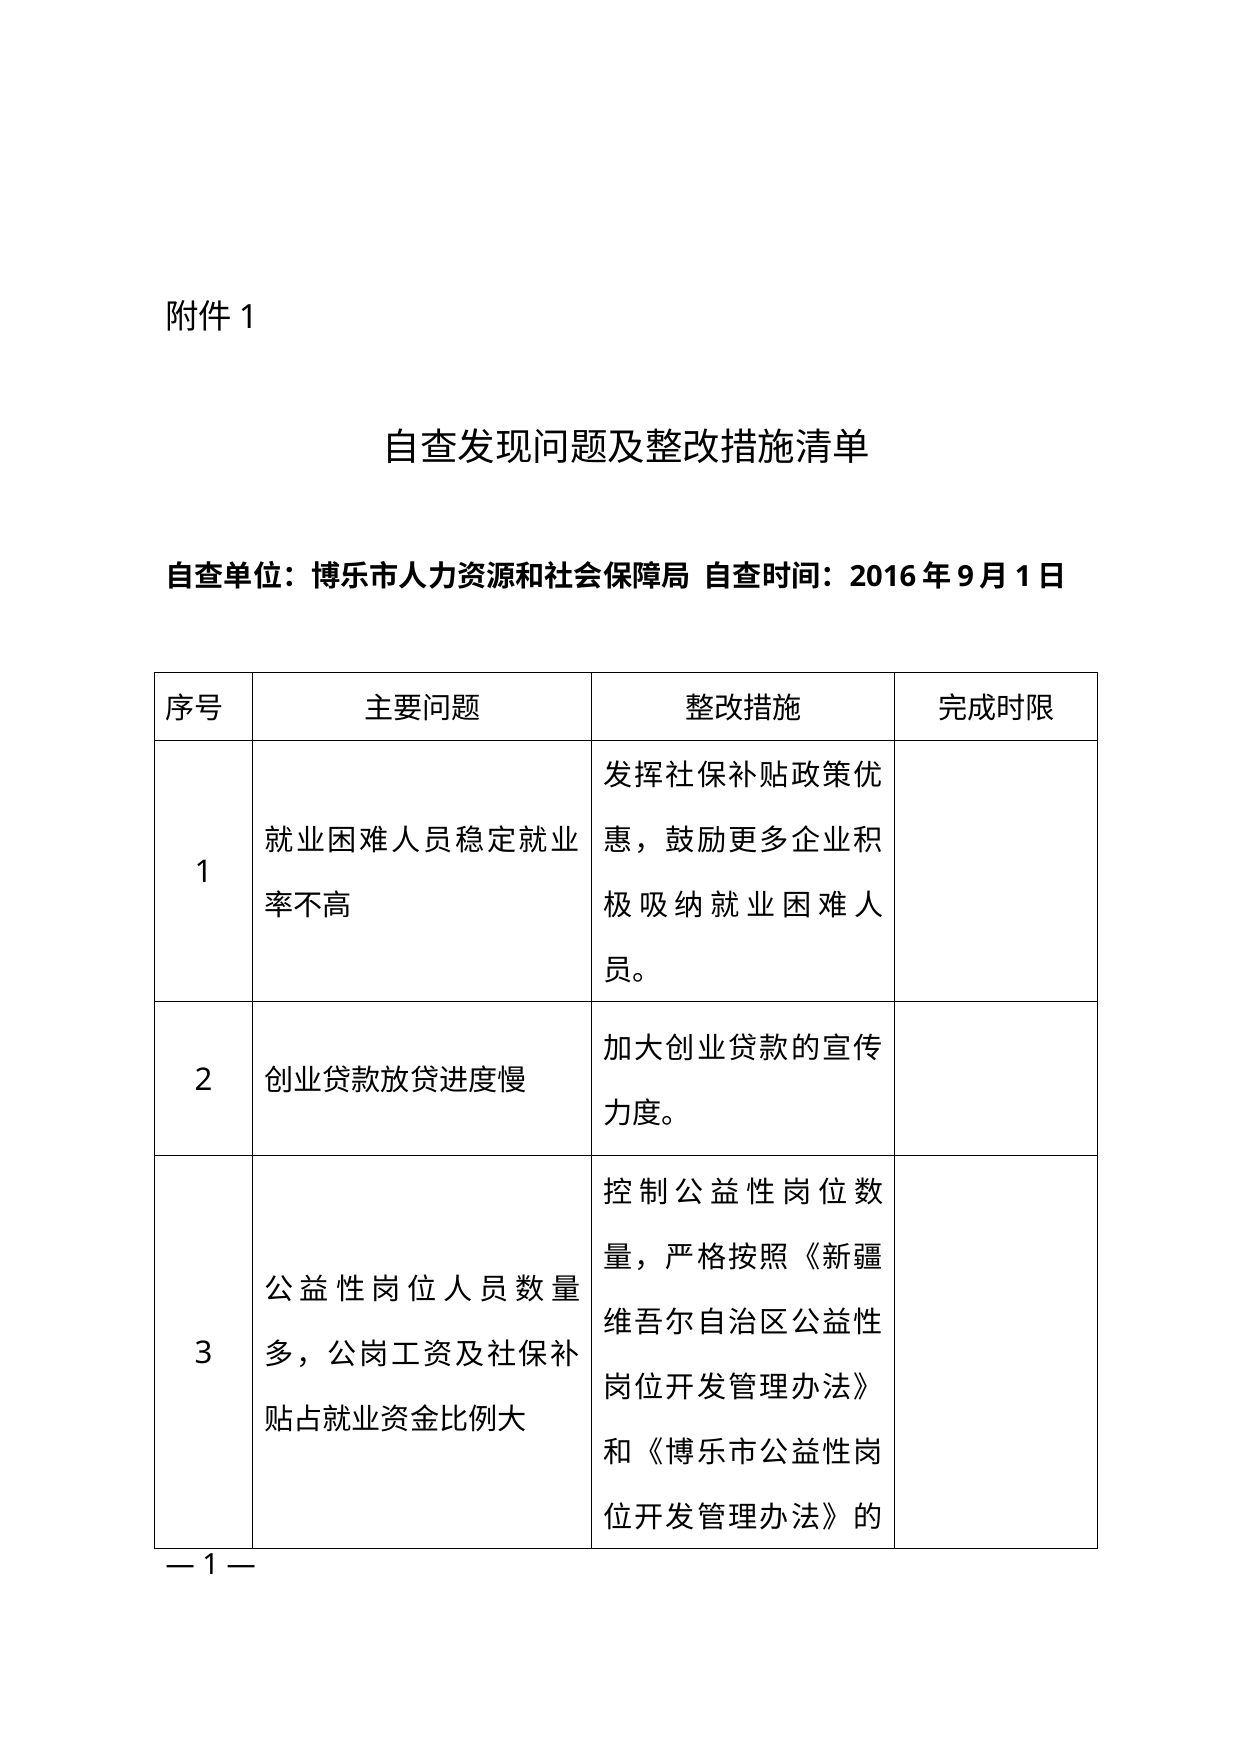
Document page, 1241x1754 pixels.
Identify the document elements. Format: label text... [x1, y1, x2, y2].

table_cell 加大创业贷款的宣传力度。 [592, 1002, 894, 1154]
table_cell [592, 1156, 894, 1548]
text 自查单位：博乐市人力资源和社会保障局 自查时间：2016年9月1日 [165, 542, 1087, 607]
table_cell [895, 1156, 1097, 1548]
table_cell 发挥社保补贴政策优惠，鼓励更多企业积极吸纳就业困难人员。 [592, 741, 894, 1001]
table_header 完成时限 [895, 673, 1097, 739]
text 附件1 [165, 282, 1087, 347]
table_cell 2 [155, 1002, 252, 1154]
text 自查发现问题及整改措施清单 [165, 412, 1087, 477]
table_header 主要问题 [253, 673, 591, 739]
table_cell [253, 1156, 591, 1548]
table_cell 就业困难人员稳定就业率不高 [253, 741, 591, 1001]
table_header 整改措施 [592, 673, 894, 739]
table_cell [895, 1002, 1097, 1154]
table_cell [895, 741, 1097, 1001]
table_cell 1 [155, 741, 252, 1001]
table_cell 3 [155, 1156, 252, 1548]
table_cell 创业贷款放贷进度慢 [253, 1002, 591, 1154]
table_header 序号 [155, 673, 252, 739]
